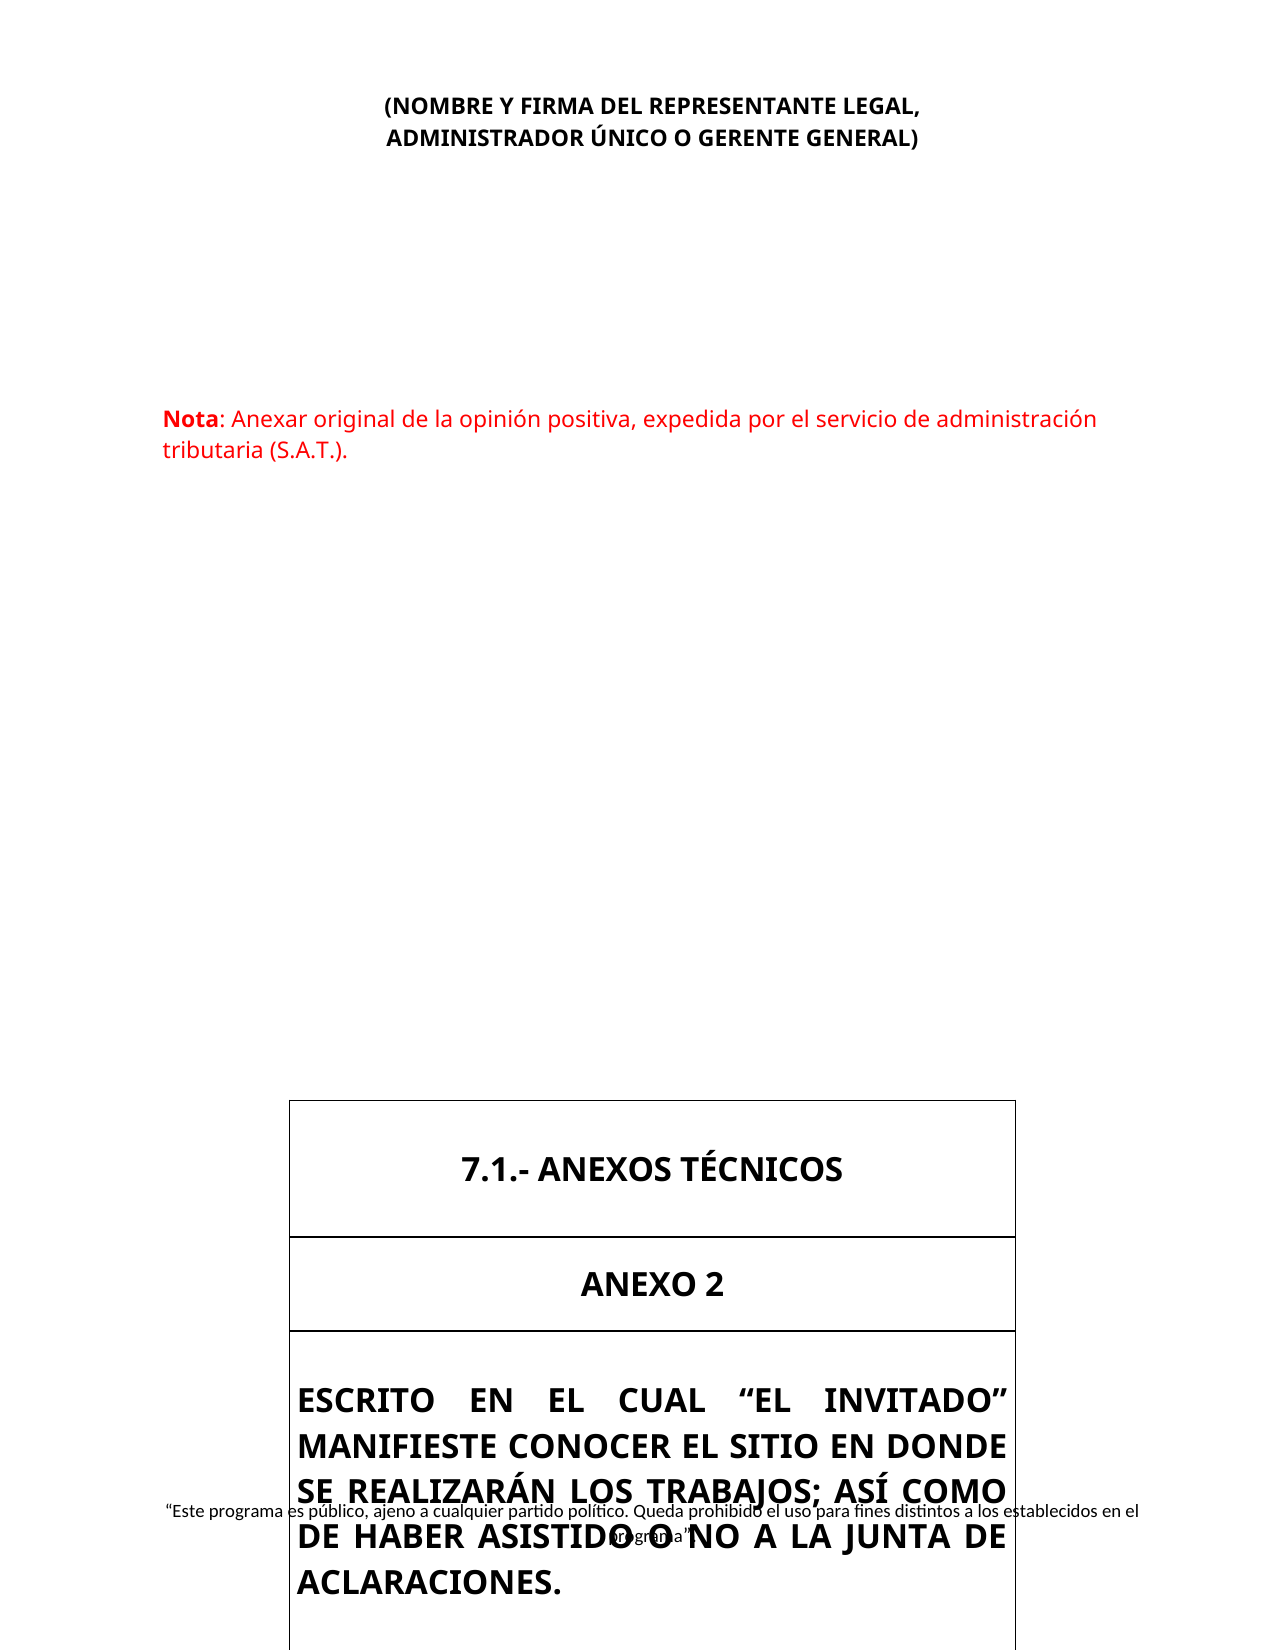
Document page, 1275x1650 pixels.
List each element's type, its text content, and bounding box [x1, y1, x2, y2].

text (NOMBRE Y FIRMA DEL REPRESENTANTE LEGAL, [148, 90, 1157, 122]
table_cell ESCRITO EN EL CUAL “EL INVITADO” MANIFIESTE CONOCER EL SITIO EN DONDE SE REALIZARÁN LOS TRABAJOS; ASÍ COMO DE HABER ASISTIDO O NO A LA JUNTA DE ACLARACIONES. [290, 1332, 1015, 1649]
text ADMINISTRADOR ÚNICO O GERENTE GENERAL) [148, 122, 1157, 153]
table_cell ANEXO 2 [290, 1238, 1015, 1330]
table_header 7.1.- ANEXOS TÉCNICOS [290, 1101, 1015, 1236]
text Nota: Anexar original de la opinión positiva, expedida por el servicio de administración tributaria (S.A.T.). [162, 403, 1157, 465]
